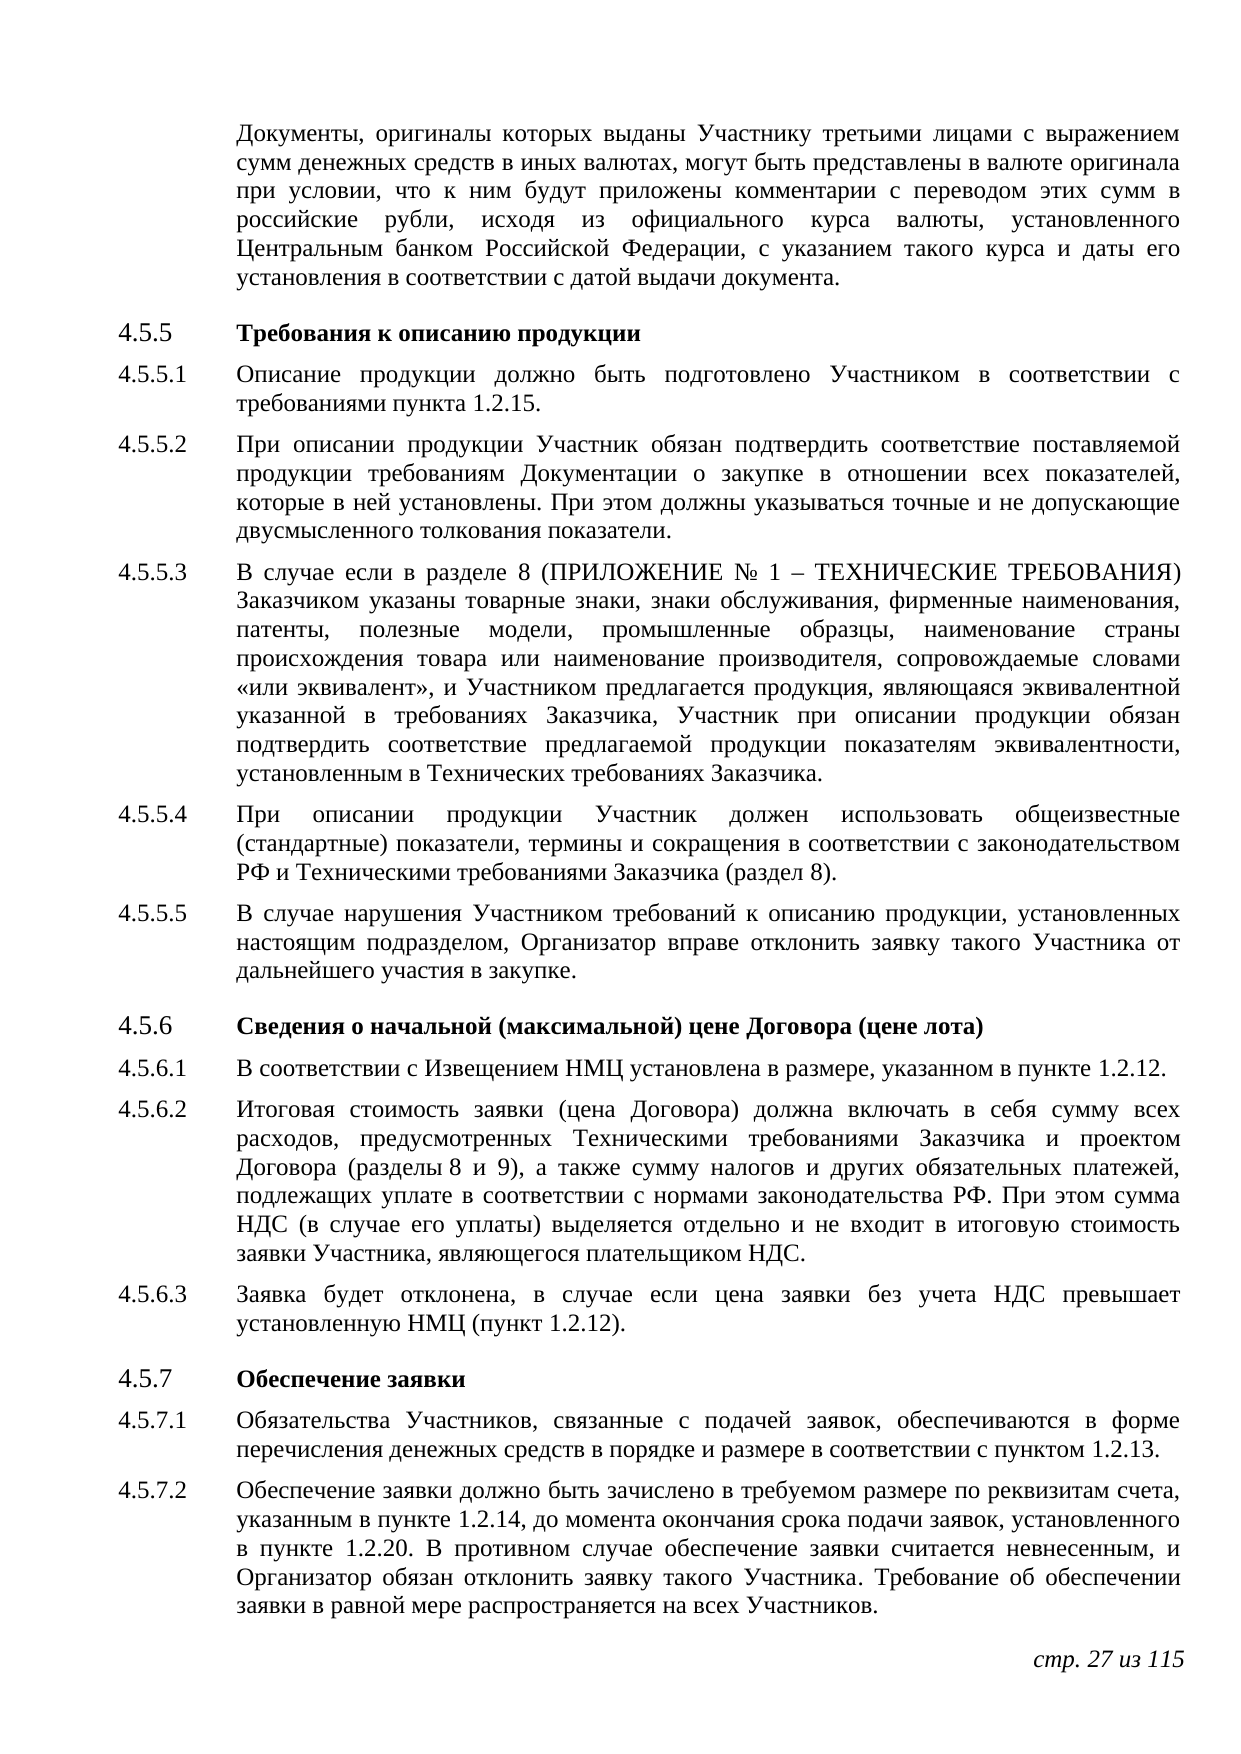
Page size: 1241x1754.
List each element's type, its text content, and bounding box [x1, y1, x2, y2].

text В соответствии с Извещением НМЦ установлена в размере, указанном в пункте 1.2.12. [118, 1053, 1181, 1082]
text Документы, оригиналы которых выданы Участнику третьими лицами с выражением сумм денежных средств в иных валютах, могут быть представлены в валюте оригинала при условии, что к ним будут приложены комментарии с переводом этих сумм в российские рубли, исходя из официального курса валюты, установленного Центральным банком Российской Федерации, с указанием такого курса и даты его установления в соответствии с датой выдачи документа. [236, 118, 1181, 291]
text Требования к описанию продукции [118, 316, 1181, 347]
text Обеспечение заявки должно быть зачислено в требуемом размере по реквизитам счета, указанным в пункте 1.2.14, до момента окончания срока подачи заявок, установленного в пункте 1.2.20. В противном случае обеспечение заявки считается невнесенным, и Организатор обязан отклонить заявку такого Участника. Требование об обеспечении заявки в равной мере распространяется на всех Участников. [118, 1475, 1181, 1619]
text Сведения о начальной (максимальной) цене Договора (цене лота) [118, 1009, 1181, 1040]
text Обеспечение заявки [118, 1362, 1181, 1393]
text Обязательства Участников, связанные с подачей заявок, обеспечиваются в форме перечисления денежных средств в порядке и размере в соответствии с пунктом 1.2.13. [118, 1405, 1181, 1463]
text Заявка будет отклонена, в случае если цена заявки без учета НДС превышает установленную НМЦ (пункт 1.2.12). [118, 1279, 1181, 1337]
text В случае нарушения Участником требований к описанию продукции, установленных настоящим подразделом, Организатор вправе отклонить заявку такого Участника от дальнейшего участия в закупке. [118, 898, 1181, 984]
text Итоговая стоимость заявки (цена Договора) должна включать в себя сумму всех расходов, предусмотренных Техническими требованиями Заказчика и проектом Договора (разделы 8 и 9), а также сумму налогов и других обязательных платежей, подлежащих уплате в соответствии с нормами законодательства РФ. При этом сумма НДС (в случае его уплаты) выделяется отдельно и не входит в итоговую стоимость заявки Участника, являющегося плательщиком НДС. [118, 1094, 1181, 1267]
text Описание продукции должно быть подготовлено Участником в соответствии с требованиями пункта 1.2.15. [118, 359, 1181, 417]
text В случае если в разделе 8 (ПРИЛОЖЕНИЕ № 1 – ТЕХНИЧЕСКИЕ ТРЕБОВАНИЯ) Заказчиком указаны товарные знаки, знаки обслуживания, фирменные наименования, патенты, полезные модели, промышленные образцы, наименование страны происхождения товара или наименование производителя, сопровождаемые словами «или эквивалент», и Участником предлагается продукция, являющаяся эквивалентной указанной в требованиях Заказчика, Участник при описании продукции обязан подтвердить соответствие предлагаемой продукции показателям эквивалентности, установленным в Технических требованиях Заказчика. [118, 557, 1181, 787]
text При описании продукции Участник обязан подтвердить соответствие поставляемой продукции требованиям Документации о закупке в отношении всех показателей, которые в ней установлены. При этом должны указываться точные и не допускающие двусмысленного толкования показатели. [118, 429, 1181, 544]
text При описании продукции Участник должен использовать общеизвестные (стандартные) показатели, термины и сокращения в соответствии с законодательством РФ и Техническими требованиями Заказчика (раздел 8). [118, 799, 1181, 886]
